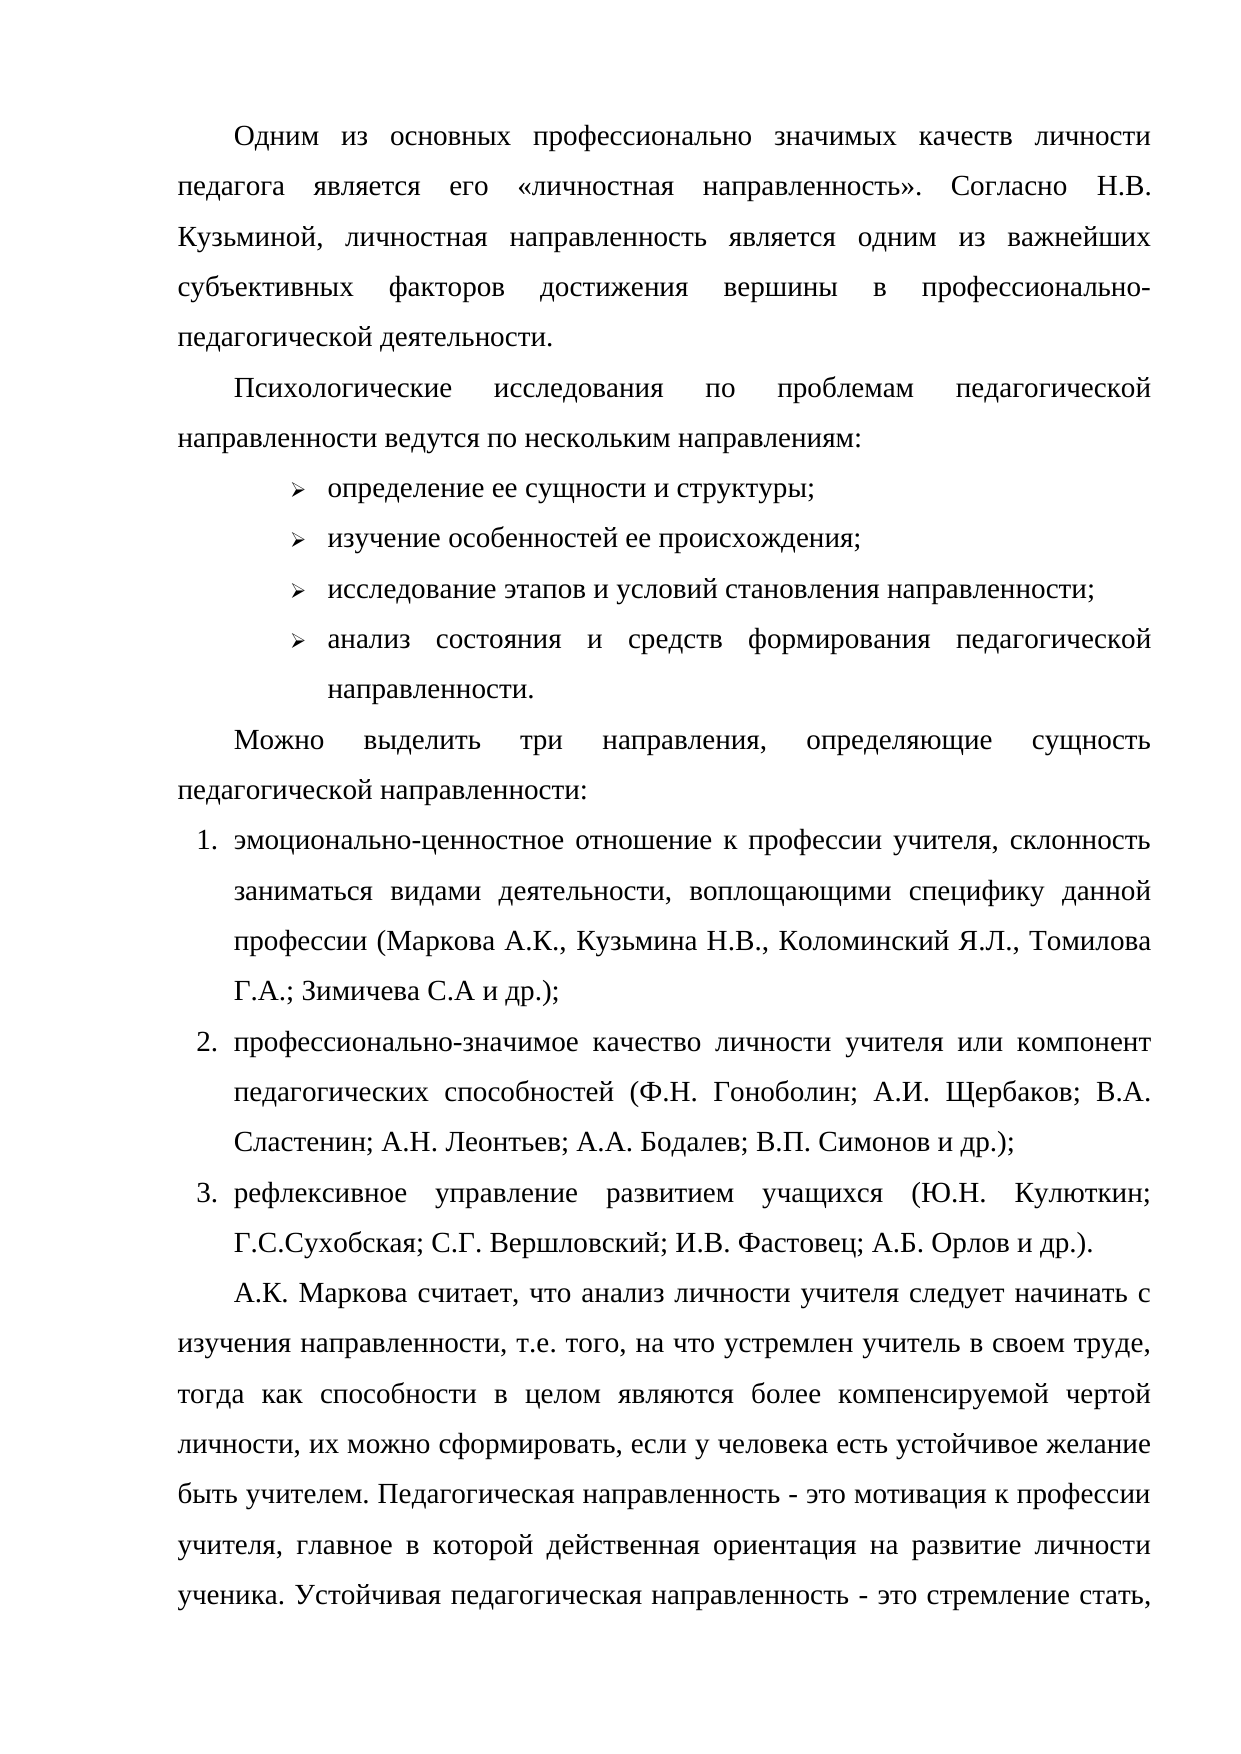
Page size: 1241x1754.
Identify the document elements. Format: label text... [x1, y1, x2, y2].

list профессионально-значимое качество личности учителя или компонент педагогических способностей (Ф.Н. Гоноболин; А.И. Щербаков; В.А. Сластенин; А.Н. Леонтьев; А.А. Бодалев; В.П. Симонов и др.); [196, 1024, 1152, 1158]
list анализ состояния и средств формирования педагогической направленности. [290, 621, 1152, 705]
text Одним из основных профессионально значимых качеств личности педагога является его «личностная направленность». Согласно Н.В. Кузьминой, личностная направленность является одним из важнейших субъективных факторов достижения вершины в профессионально-педагогической деятельности. [177, 118, 1152, 353]
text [177, 1275, 1152, 1611]
list исследование этапов и условий становления направленности; [290, 571, 1152, 604]
text Психологические исследования по проблемам педагогической направленности ведутся по нескольким направлениям: [177, 370, 1152, 453]
list эмоционально-ценностное отношение к профессии учителя, склонность заниматься видами деятельности, воплощающими специфику данной профессии (Маркова А.К., Кузьмина Н.В., Коломинский Я.Л., Томилова Г.А.; Зимичева С.А и др.); [196, 822, 1152, 1007]
list рефлексивное управление развитием учащихся (Ю.Н. Кулюткин; Г.С.Сухобская; С.Г. Вершловский; И.В. Фастовец; А.Б. Орлов и др.). [196, 1175, 1152, 1258]
list определение ее сущности и структуры; [290, 470, 1152, 504]
text Можно выделить три направления, определяющие сущность педагогической направленности: [177, 722, 1152, 806]
list изучение особенностей ее происхождения; [290, 521, 1152, 554]
